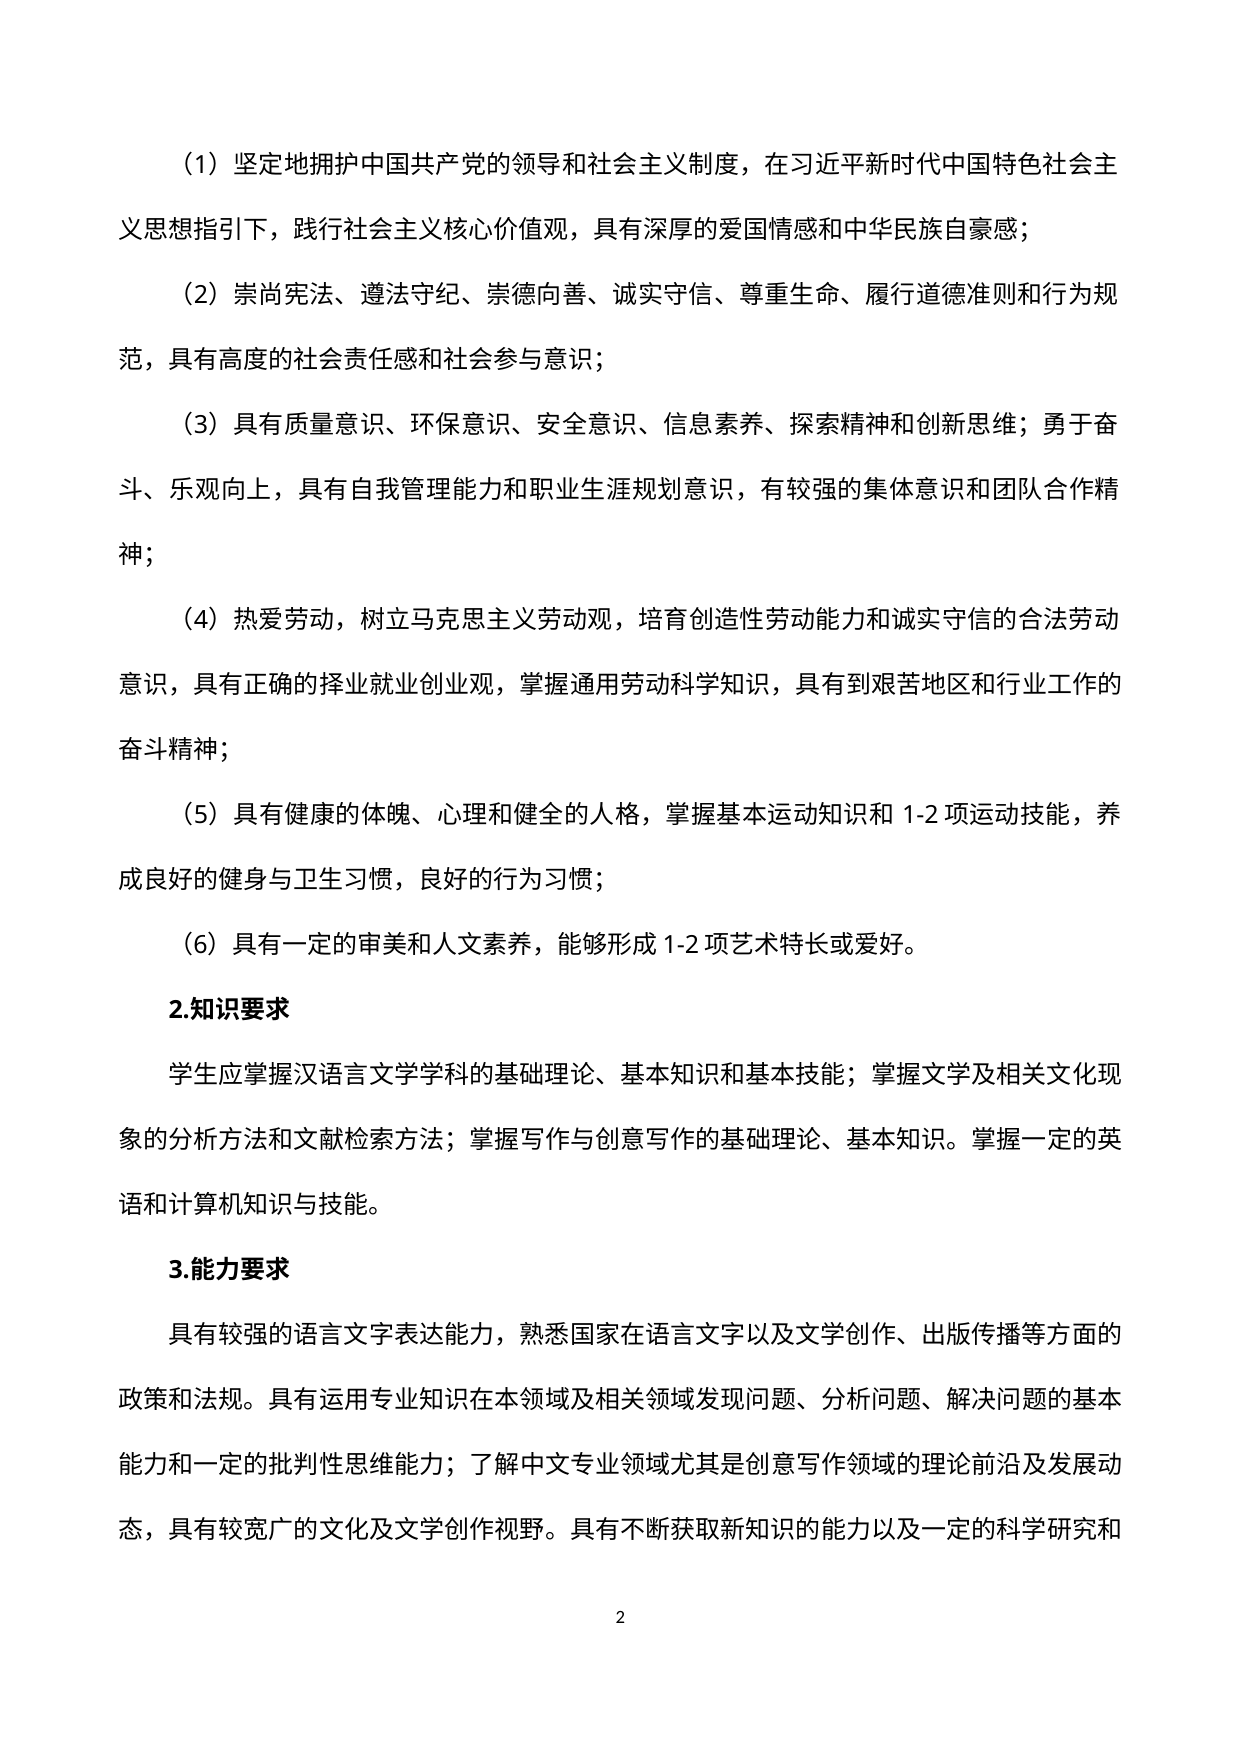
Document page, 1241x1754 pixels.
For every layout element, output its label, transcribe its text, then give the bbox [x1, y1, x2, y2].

text 2.知识要求 [118, 975, 1122, 1040]
text （1）坚定地拥护中国共产党的领导和社会主义制度，在习近平新时代中国特色社会主义思想指引下，践行社会主义核心价值观，具有深厚的爱国情感和中华民族自豪感； [118, 130, 1122, 260]
text （3）具有质量意识、环保意识、安全意识、信息素养、探索精神和创新思维；勇于奋斗、乐观向上，具有自我管理能力和职业生涯规划意识，有较强的集体意识和团队合作精神； [118, 390, 1122, 585]
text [118, 1300, 1122, 1560]
text （5）具有健康的体魄、心理和健全的人格，掌握基本运动知识和1-2项运动技能，养成良好的健身与卫生习惯，良好的行为习惯； [118, 780, 1122, 910]
text 学生应掌握汉语言文学学科的基础理论、基本知识和基本技能；掌握文学及相关文化现象的分析方法和文献检索方法；掌握写作与创意写作的基础理论、基本知识。掌握一定的英语和计算机知识与技能。 [118, 1040, 1122, 1235]
text （4）热爱劳动，树立马克思主义劳动观，培育创造性劳动能力和诚实守信的合法劳动意识，具有正确的择业就业创业观，掌握通用劳动科学知识，具有到艰苦地区和行业工作的奋斗精神； [118, 585, 1122, 780]
text 3.能力要求 [118, 1235, 1122, 1300]
text （2）崇尚宪法、遵法守纪、崇德向善、诚实守信、尊重生命、履行道德准则和行为规范，具有高度的社会责任感和社会参与意识； [118, 260, 1122, 390]
text （6）具有一定的审美和人文素养，能够形成1-2项艺术特长或爱好。 [118, 910, 1122, 975]
